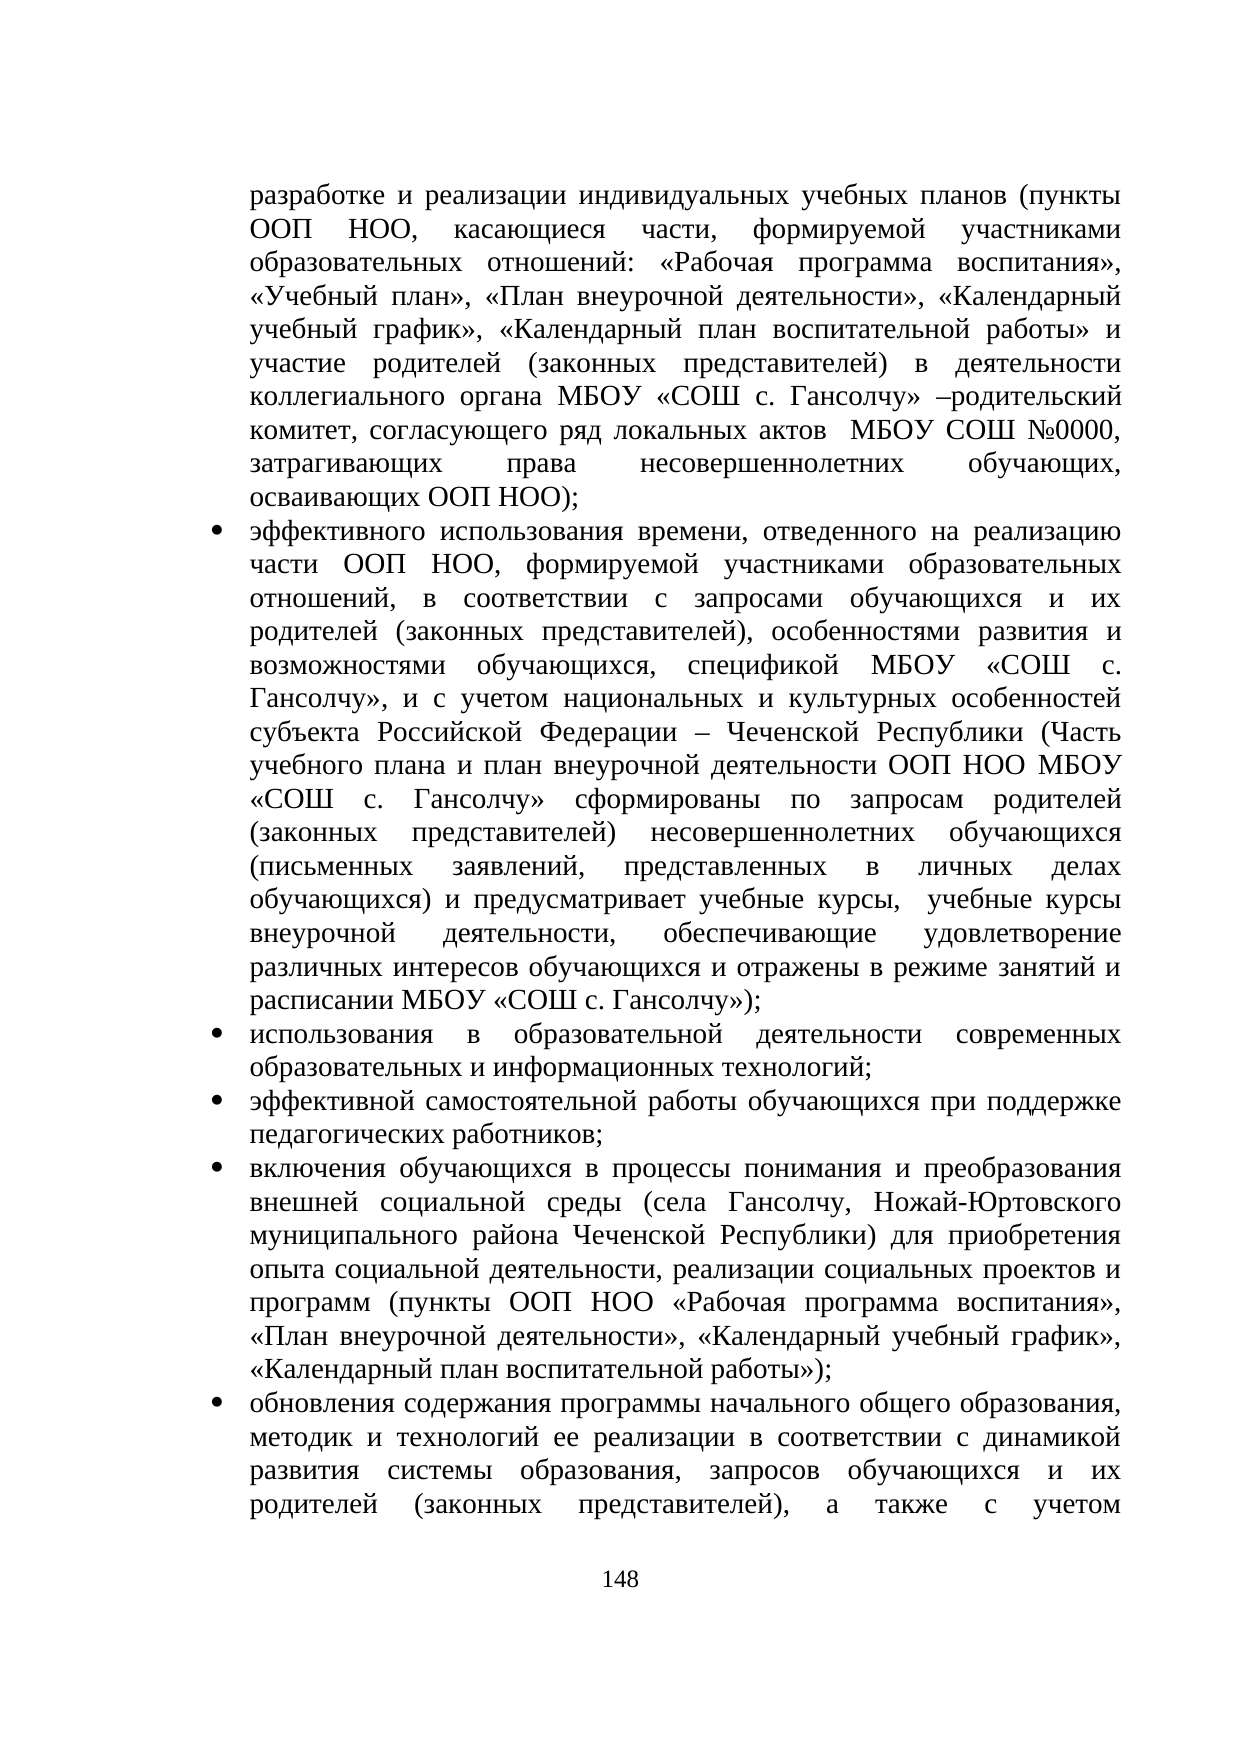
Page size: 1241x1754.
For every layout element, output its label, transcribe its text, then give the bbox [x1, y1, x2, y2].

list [212, 1385, 1122, 1519]
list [212, 177, 1122, 513]
list эффективного использования времени, отведенного на реализацию части ООП НОО, формируемой участниками образовательных отношений, в соответствии с запросами обучающихся и их родителей (законных представителей), особенностями развития и возможностями обучающихся, спецификой МБОУ «СОШ с. Гансолчу», и с учетом национальных и культурных особенностей субъекта Российской Федерации – Чеченской Республики (Часть учебного плана и план внеурочной деятельности ООП НОО МБОУ «СОШ с. Гансолчу» сформированы по запросам родителей (законных представителей) несовершеннолетних обучающихся (письменных заявлений, представленных в личных делах обучающихся) и предусматривает учебные курсы, учебные курсы внеурочной деятельности, обеспечивающие удовлетворение различных интересов обучающихся и отражены в режиме занятий и расписании МБОУ «СОШ с. Гансолчу»); [212, 513, 1122, 1016]
list использования в образовательной деятельности современных образовательных и информационных технологий; [212, 1016, 1122, 1083]
list включения обучающихся в процессы понимания и преобразования внешней социальной среды (села Гансолчу, Ножай-Юртовского муниципального района Чеченской Республики) для приобретения опыта социальной деятельности, реализации социальных проектов и программ (пункты ООП НОО «Рабочая программа воспитания», «План внеурочной деятельности», «Календарный учебный график», «Календарный план воспитательной работы»); [212, 1150, 1122, 1385]
list эффективной самостоятельной работы обучающихся при поддержке педагогических работников; [212, 1083, 1122, 1150]
